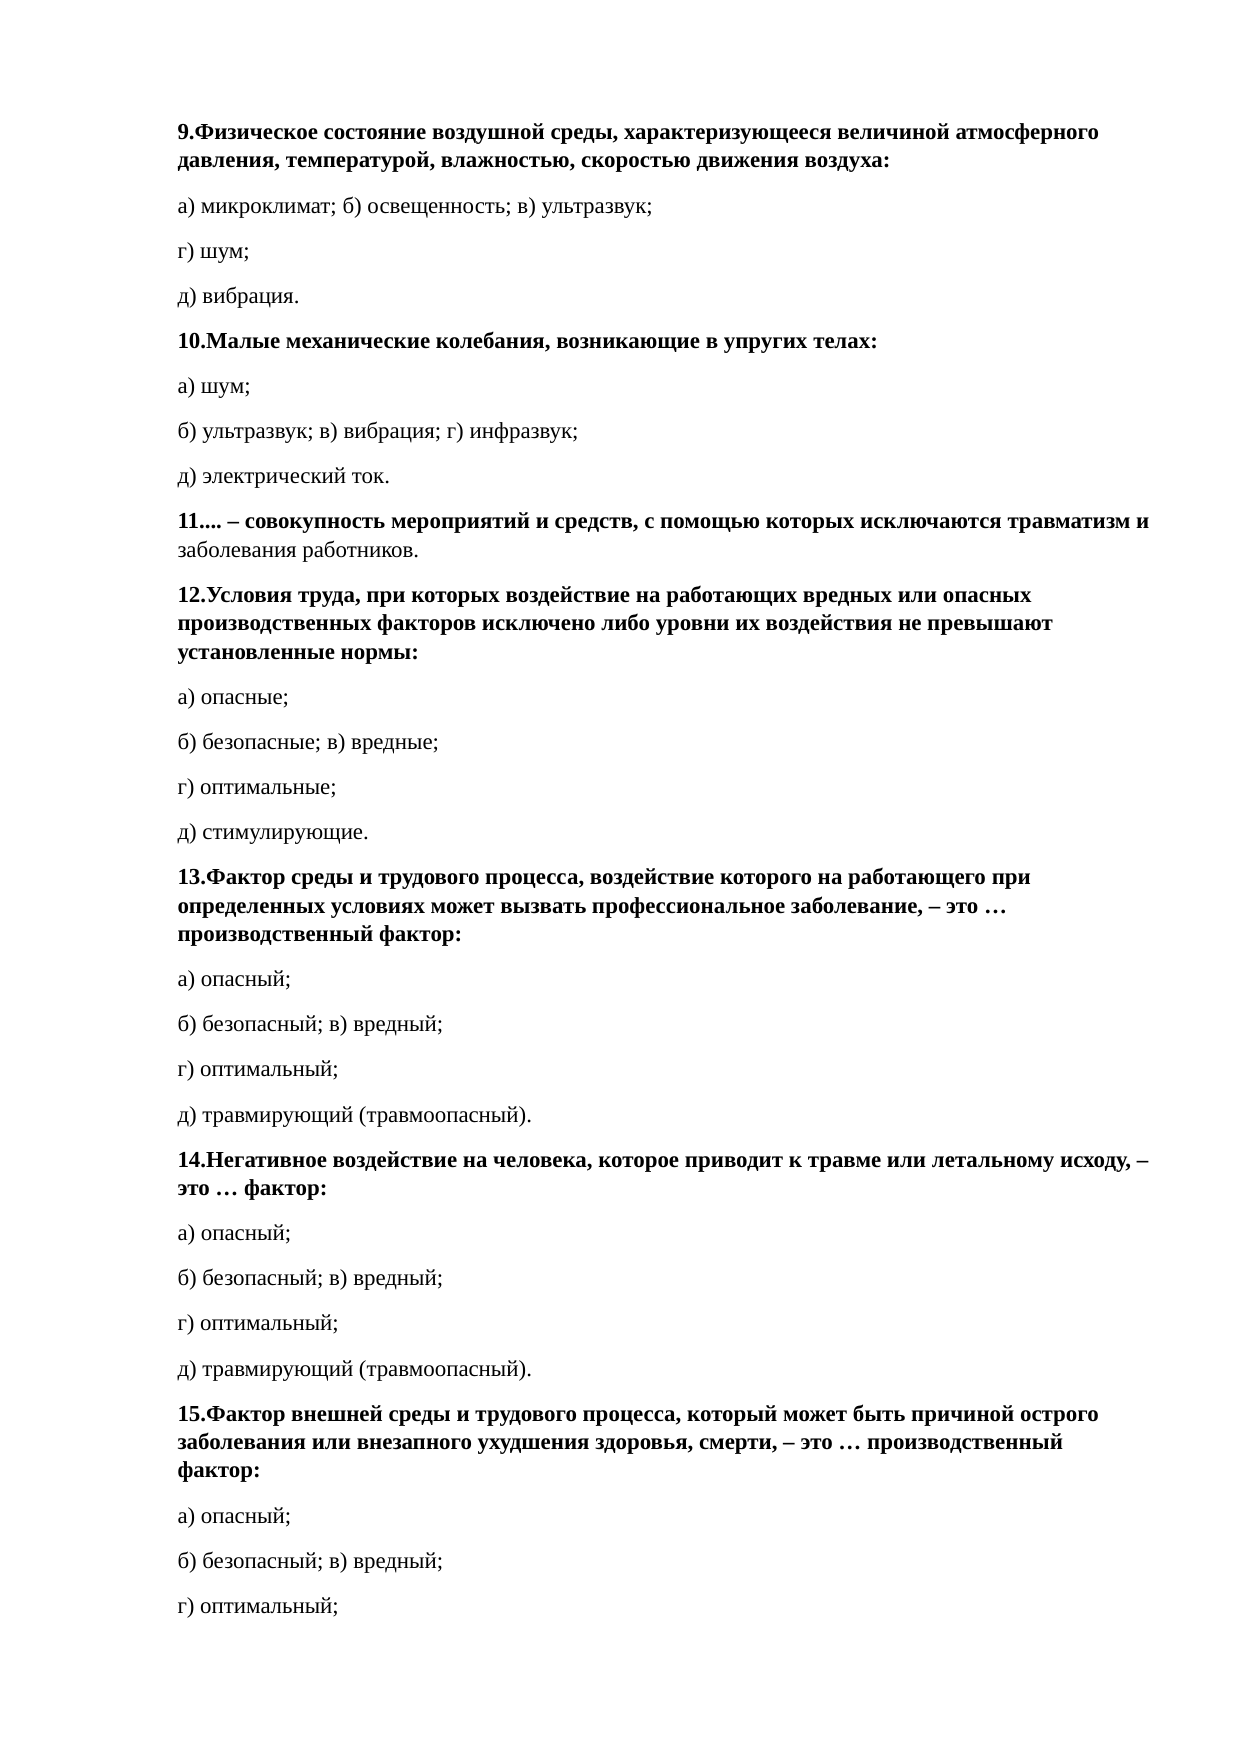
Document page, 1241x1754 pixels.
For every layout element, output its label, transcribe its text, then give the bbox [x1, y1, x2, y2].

text 14.Негативное воздействие на человека, которое приводит к травме или летальному исходу, – это … фактор: [177, 1146, 1152, 1201]
text б) безопасный; в) вредный; [177, 1010, 1152, 1037]
text д) стимулирующие. [177, 818, 1152, 844]
text д) травмирующий (травмоопасный). [177, 1101, 1152, 1127]
text 12.Условия труда, при которых воздействие на работающих вредных или опасных производственных факторов исключено либо уровни их воздействия не превышают установленные нормы: [177, 581, 1152, 664]
text д) электрический ток. [177, 462, 1152, 489]
text а) опасный; [177, 965, 1152, 992]
text а) опасные; [177, 683, 1152, 709]
text 15.Фактор внешней среды и трудового процесса, который может быть причиной острого заболевания или внезапного ухудшения здоровья, смерти, – это … производственный фактор: [177, 1400, 1152, 1483]
text г) оптимальный; [177, 1309, 1152, 1336]
text б) безопасные; в) вредные; [177, 728, 1152, 754]
text а) микроклимат; б) освещенность; в) ультразвук; [177, 192, 1152, 218]
text г) оптимальный; [177, 1056, 1152, 1082]
text б) безопасный; в) вредный; [177, 1547, 1152, 1573]
text г) шум; [177, 237, 1152, 263]
text а) шум; [177, 372, 1152, 398]
text г) оптимальный; [177, 1592, 1152, 1618]
text б) ультразвук; в) вибрация; г) инфразвук; [177, 417, 1152, 443]
text 9.Физическое состояние воздушной среды, характеризующееся величиной атмосферного давления, температурой, влажностью, скоростью движения воздуха: [177, 118, 1152, 173]
text 10.Малые механические колебания, возникающие в упругих телах: [177, 327, 1152, 353]
text а) опасный; [177, 1502, 1152, 1528]
text а) опасный; [177, 1219, 1152, 1246]
text 13.Фактор среды и трудового процесса, воздействие которого на работающего при определенных условиях может вызвать профессиональное заболевание, – это … производственный фактор: [177, 863, 1152, 947]
text б) безопасный; в) вредный; [177, 1264, 1152, 1291]
text д) травмирующий (травмоопасный). [177, 1354, 1152, 1381]
text д) вибрация. [177, 282, 1152, 308]
text г) оптимальные; [177, 773, 1152, 799]
text 11.... – совокупность мероприятий и средств, с помощью которых исключаются травматизм и заболевания работников. [177, 507, 1152, 562]
